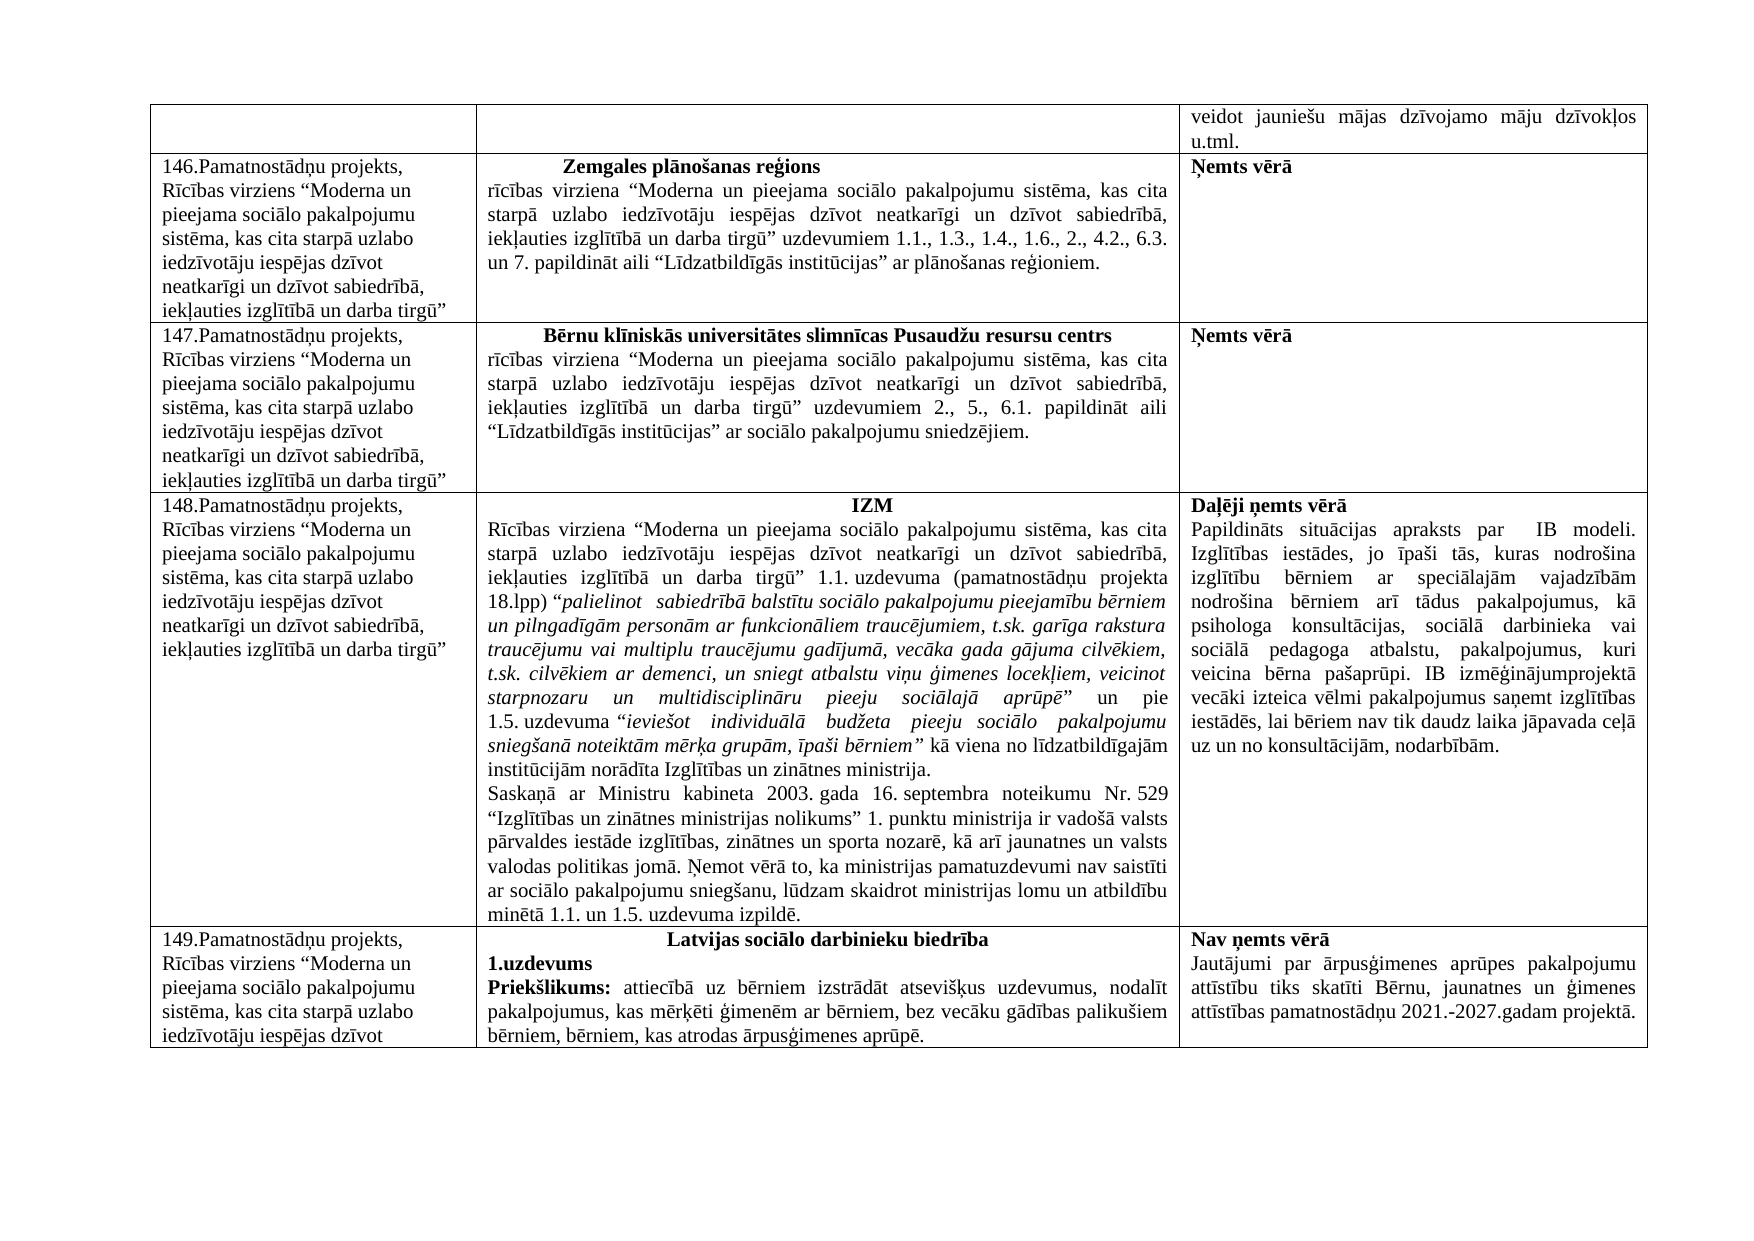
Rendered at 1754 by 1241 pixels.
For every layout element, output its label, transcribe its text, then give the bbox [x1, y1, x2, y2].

table_cell 147.Pamatnostādņu projekts, Rīcības virziens “Moderna un pieejama sociālo pakalpojumu sistēma, kas cita starpā uzlabo iedzīvotāju iespējas dzīvot neatkarīgi un dzīvot sabiedrībā, iekļauties izglītībā un darba tirgū” [151, 323, 476, 492]
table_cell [477, 105, 1179, 153]
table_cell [151, 105, 476, 153]
table_cell Zemgales plānošanas reģions rīcības virziena “Moderna un pieejama sociālo pakalpojumu sistēma, kas cita starpā uzlabo iedzīvotāju iespējas dzīvot neatkarīgi un dzīvot sabiedrībā, iekļauties izglītībā un darba tirgū” uzdevumiem 1.1., 1.3., 1.4., 1.6., 2., 4.2., 6.3. un 7. papildināt aili “Līdzatbildīgās institūcijas” ar plānošanas reģioniem. [477, 154, 1179, 322]
table_cell Ņemts vērā [1180, 154, 1647, 322]
table_cell Ņemts vērā [1180, 323, 1647, 492]
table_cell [1180, 105, 1647, 153]
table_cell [151, 927, 476, 1047]
table_cell IZM Rīcības virziena “Moderna un pieejama sociālo pakalpojumu sistēma, kas cita starpā uzlabo iedzīvotāju iespējas dzīvot neatkarīgi un dzīvot sabiedrībā, iekļauties izglītībā un darba tirgū” 1.1. uzdevuma (pamatnostādņu projekta 18.lpp) “palielinot sabiedrībā balstītu sociālo pakalpojumu pieejamību bērniem un pilngadīgām personām ar funkcionāliem traucējumiem, t.sk. garīga rakstura traucējumu vai multiplu traucējumu gadījumā, vecāka gada gājuma cilvēkiem, t.sk. cilvēkiem ar demenci, un sniegt atbalstu viņu ģimenes locekļiem, veicinot starpnozaru un multidisciplināru pieeju sociālajā aprūpē” un pie 1.5. uzdevuma “ieviešot individuālā budžeta pieeju sociālo pakalpojumu sniegšanā noteiktām mērķa grupām, īpaši bērniem” kā viena no līdzatbildīgajām institūcijām norādīta Izglītības un zinātnes ministrija. Saskaņā ar Ministru kabineta 2003. gada 16. septembra noteikumu Nr. 529 “Izglītības un zinātnes ministrijas nolikums” 1. punktu ministrija ir vadošā valsts pārvaldes iestāde izglītības, zinātnes un sporta nozarē, kā arī jaunatnes un valsts valodas politikas jomā. Ņemot vērā to, ka ministrijas pamatuzdevumi nav saistīti ar sociālo pakalpojumu sniegšanu, lūdzam skaidrot ministrijas lomu un atbildību minētā 1.1. un 1.5. uzdevuma izpildē. [477, 493, 1179, 926]
table_cell Bērnu klīniskās universitātes slimnīcas Pusaudžu resursu centrs rīcības virziena “Moderna un pieejama sociālo pakalpojumu sistēma, kas cita starpā uzlabo iedzīvotāju iespējas dzīvot neatkarīgi un dzīvot sabiedrībā, iekļauties izglītībā un darba tirgū” uzdevumiem 2., 5., 6.1. papildināt aili “Līdzatbildīgās institūcijas” ar sociālo pakalpojumu sniedzējiem. [477, 323, 1179, 492]
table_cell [477, 927, 1179, 1047]
table_cell 146.Pamatnostādņu projekts, Rīcības virziens “Moderna un pieejama sociālo pakalpojumu sistēma, kas cita starpā uzlabo iedzīvotāju iespējas dzīvot neatkarīgi un dzīvot sabiedrībā, iekļauties izglītībā un darba tirgū” [151, 154, 476, 322]
table_cell 148.Pamatnostādņu projekts, Rīcības virziens “Moderna un pieejama sociālo pakalpojumu sistēma, kas cita starpā uzlabo iedzīvotāju iespējas dzīvot neatkarīgi un dzīvot sabiedrībā, iekļauties izglītībā un darba tirgū” [151, 493, 476, 926]
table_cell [1180, 927, 1647, 1047]
table_cell Daļēji ņemts vērā Papildināts situācijas apraksts par IB modeli. Izglītības iestādes, jo īpaši tās, kuras nodrošina izglītību bērniem ar speciālajām vajadzībām nodrošina bērniem arī tādus pakalpojumus, kā psihologa konsultācijas, sociālā darbinieka vai sociālā pedagoga atbalstu, pakalpojumus, kuri veicina bērna pašaprūpi. IB izmēģinājumprojektā vecāki izteica vēlmi pakalpojumus saņemt izglītības iestādēs, lai bēriem nav tik daudz laika jāpavada ceļā uz un no konsultācijām, nodarbībām. [1180, 493, 1647, 926]
